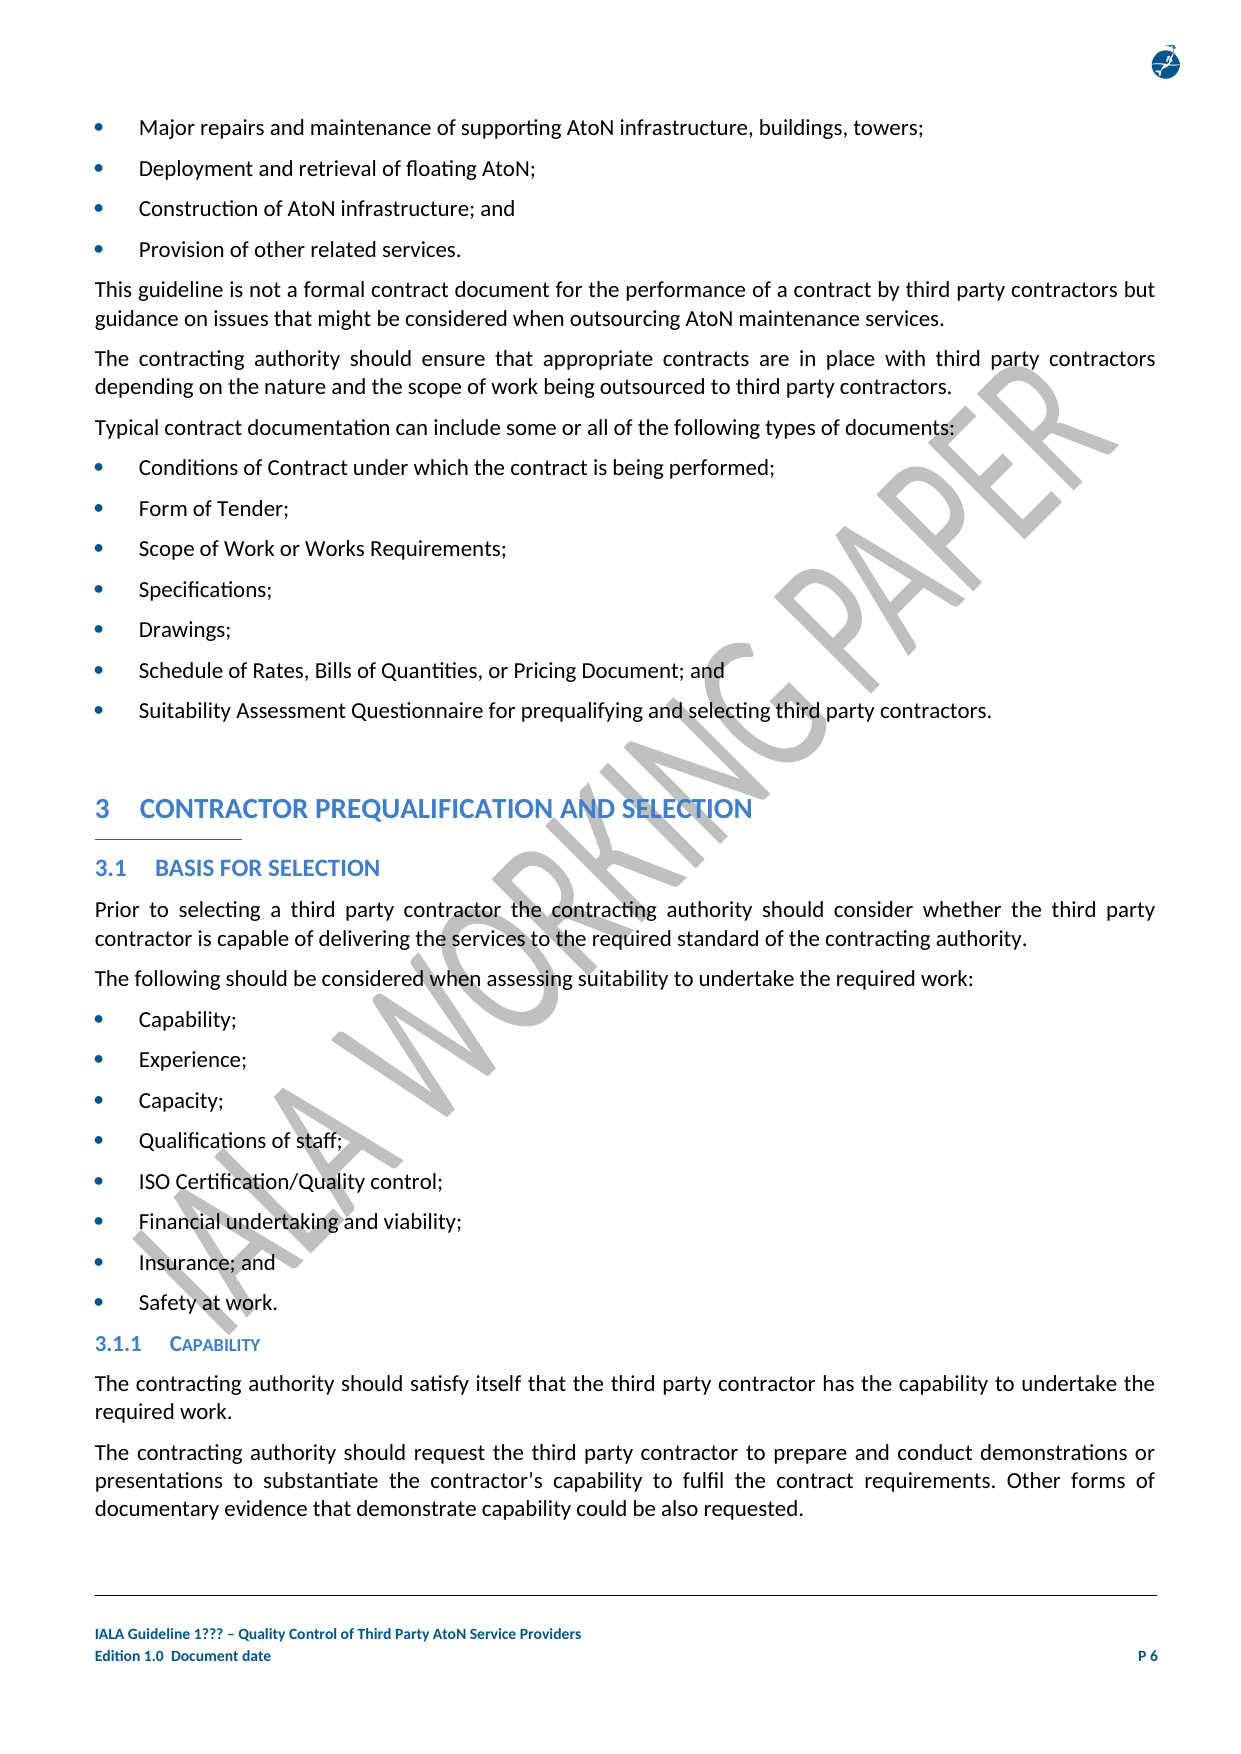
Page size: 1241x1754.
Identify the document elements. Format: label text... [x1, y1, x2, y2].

text Form of Tender; [94, 494, 1157, 522]
picture [1120, 0, 1239, 114]
text Capacity; [94, 1086, 1157, 1114]
text Specifications; [94, 575, 1157, 603]
text The contracting authority should ensure that appropriate contracts are in place with third party contractors depending on the nature and the scope of work being outsourced to third party contractors. [94, 344, 1157, 400]
text Typical contract documentation can include some or all of the following types of documents: [94, 413, 1157, 441]
text The contracting authority should request the third party contractor to prepare and conduct demonstrations or presentations to substantiate the contractor’s capability to fulfil the contract requirements. Other forms of documentary evidence that demonstrate capability could be also requested. [94, 1438, 1157, 1522]
text Schedule of Rates, Bills of Quantities, or Pricing Document; and [94, 656, 1157, 684]
text Conditions of Contract under which the contract is being performed; [94, 453, 1157, 481]
text Capability; [94, 1005, 1157, 1033]
text This guideline is not a formal contract document for the performance of a contract by third party contractors but guidance on issues that might be considered when outsourcing AtoN maintenance services. [94, 276, 1157, 332]
text The following should be considered when assessing suitability to undertake the required work: [94, 964, 1157, 992]
text Qualifications of staff; [94, 1126, 1157, 1154]
text Scope of Work or Works Requirements; [94, 534, 1157, 562]
text Insurance; and [94, 1248, 1157, 1276]
text ISO Certification/Quality control; [94, 1167, 1157, 1195]
subtitle CONTRACTOR PREQUALIFICATION AND SELECTION [94, 790, 1157, 826]
text Drawings; [94, 615, 1157, 643]
text Safety at work. [94, 1288, 1157, 1316]
text Financial undertaking and viability; [94, 1207, 1157, 1235]
text Provision of other related services. [94, 235, 1157, 263]
text Suitability Assessment Questionnaire for prequalifying and selecting third party contractors. [94, 696, 1157, 724]
subtitle Basis for selection [94, 853, 1084, 883]
text Major repairs and maintenance of supporting AtoN infrastructure, buildings, towers; [94, 113, 1157, 142]
text Deployment and retrieval of floating AtoN; [94, 154, 1157, 182]
subtitle Capability [94, 1329, 1157, 1357]
text The contracting authority should satisfy itself that the third party contractor has the capability to undertake the required work. [94, 1369, 1157, 1425]
text Prior to selecting a third party contractor the contracting authority should consider whether the third party contractor is capable of delivering the services to the required standard of the contracting authority. [94, 896, 1157, 952]
text Construction of AtoN infrastructure; and [94, 194, 1157, 223]
text Experience; [94, 1045, 1157, 1073]
